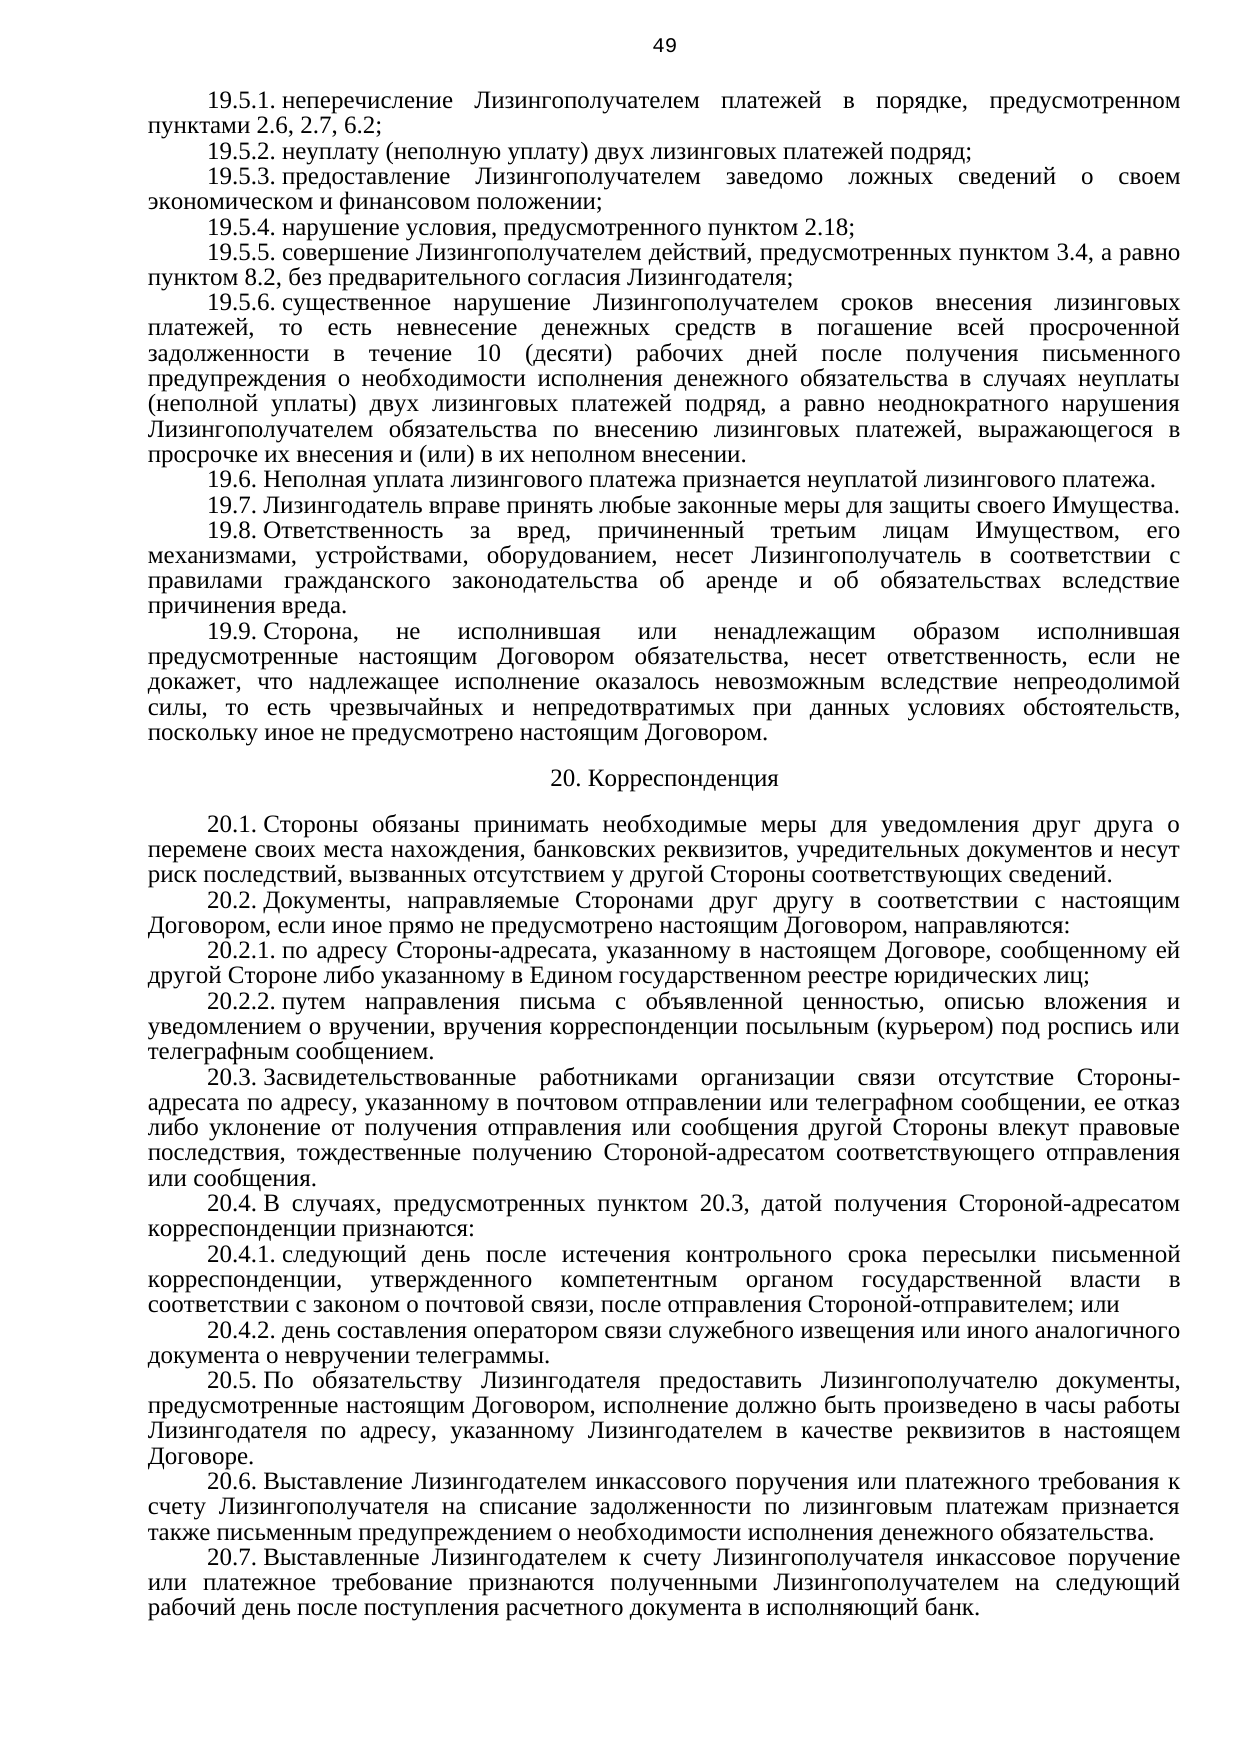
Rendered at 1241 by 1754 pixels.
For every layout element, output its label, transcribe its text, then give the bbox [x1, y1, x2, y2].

text 20.5. По обязательству Лизингодателя предоставить Лизингополучателю документы, предусмотренные настоящим Договором, исполнение должно быть произведено в часы работы Лизингодателя по адресу, указанному Лизингодателем в качестве реквизитов в настоящем Договоре. [148, 1368, 1181, 1469]
text 20.1. Стороны обязаны принимать необходимые меры для уведомления друг друга о перемене своих места нахождения, банковских реквизитов, учредительных документов и несут риск последствий, вызванных отсутствием у другой Стороны соответствующих сведений. [148, 812, 1181, 888]
text 20.7. Выставленные Лизингодателем к счету Лизингополучателя инкассовое поручение или платежное требование признаются полученными Лизингополучателем на следующий рабочий день после поступления расчетного документа в исполняющий банк. [148, 1545, 1181, 1621]
text 20.4.1. следующий день после истечения контрольного срока пересылки письменной корреспонденции, утвержденного компетентным органом государственной власти в соответствии с законом о почтовой связи, после отправления Стороной-отправителем; или [148, 1242, 1181, 1318]
text 19.5.4. нарушение условия, предусмотренного пунктом 2.18; [148, 215, 1181, 240]
text 20.4.2. день составления оператором связи служебного извещения или иного аналогичного документа о невручении телеграммы. [148, 1318, 1181, 1368]
text 19.7. Лизингодатель вправе принять любые законные меры для защиты своего Имущества. [148, 493, 1181, 518]
text 19.5.1. неперечисление Лизингополучателем платежей в порядке, предусмотренном пунктами 2.6, 2.7, 6.2; [148, 89, 1181, 139]
text 20.6. Выставление Лизингодателем инкассового поручения или платежного требования к счету Лизингополучателя на списание задолженности по лизинговым платежам признается также письменным предупреждением о необходимости исполнения денежного обязательства. [148, 1469, 1181, 1545]
text 19.5.6. существенное нарушение Лизингополучателем сроков внесения лизинговых платежей, то есть невнесение денежных средств в погашение всей просроченной задолженности в течение 10 (десяти) рабочих дней после получения письменного предупреждения о необходимости исполнения денежного обязательства в случаях неуплаты (неполной уплаты) двух лизинговых платежей подряд, а равно неоднократного нарушения Лизингополучателем обязательства по внесению лизинговых платежей, выражающегося в просрочке их внесения и (или) в их неполном внесении. [148, 291, 1181, 468]
text 19.8. Ответственность за вред, причиненный третьим лицам Имуществом, его механизмами, устройствами, оборудованием, несет Лизингополучатель в соответствии с правилами гражданского законодательства об аренде и об обязательствах вследствие причинения вреда. [148, 518, 1181, 619]
text 20.4. В случаях, предусмотренных пунктом 20.3, датой получения Стороной-адресатом корреспонденции признаются: [148, 1192, 1181, 1242]
text 20.2.2. путем направления письма с объявленной ценностью, описью вложения и уведомлением о вручении, вручения корреспонденции посыльным (курьером) под роспись или телеграфным сообщением. [148, 989, 1181, 1065]
text 20.2. Документы, направляемые Сторонами друг другу в соответствии с настоящим Договором, если иное прямо не предусмотрено настоящим Договором, направляются: [148, 888, 1181, 939]
text 19.5.2. неуплату (неполную уплату) двух лизинговых платежей подряд; [148, 139, 1181, 164]
text 19.5.5. совершение Лизингополучателем действий, предусмотренных пунктом 3.4, а равно пунктом 8.2, без предварительного согласия Лизингодателя; [148, 240, 1181, 291]
text 20.3. Засвидетельствованные работниками организации связи отсутствие Стороны-адресата по адресу, указанному в почтовом отправлении или телеграфном сообщении, ее отказ либо уклонение от получения отправления или сообщения другой Стороны влекут правовые последствия, тождественные получению Стороной-адресатом соответствующего отправления или сообщения. [148, 1065, 1181, 1192]
text 19.5.3. предоставление Лизингополучателем заведомо ложных сведений о своем экономическом и финансовом положении; [148, 164, 1181, 215]
text 19.6. Неполная уплата лизингового платежа признается неуплатой лизингового платежа. [148, 468, 1181, 493]
text 20. Корреспонденция [148, 767, 1181, 792]
text 19.9. Сторона, не исполнившая или ненадлежащим образом исполнившая предусмотренные настоящим Договором обязательства, несет ответственность, если не докажет, что надлежащее исполнение оказалось невозможным вследствие непреодолимой силы, то есть чрезвычайных и непредотвратимых при данных условиях обстоятельств, поскольку иное не предусмотрено настоящим Договором. [148, 619, 1181, 746]
text 20.2.1. по адресу Стороны-адресата, указанному в настоящем Договоре, сообщенному ей другой Стороне либо указанному в Едином государственном реестре юридических лиц; [148, 939, 1181, 989]
